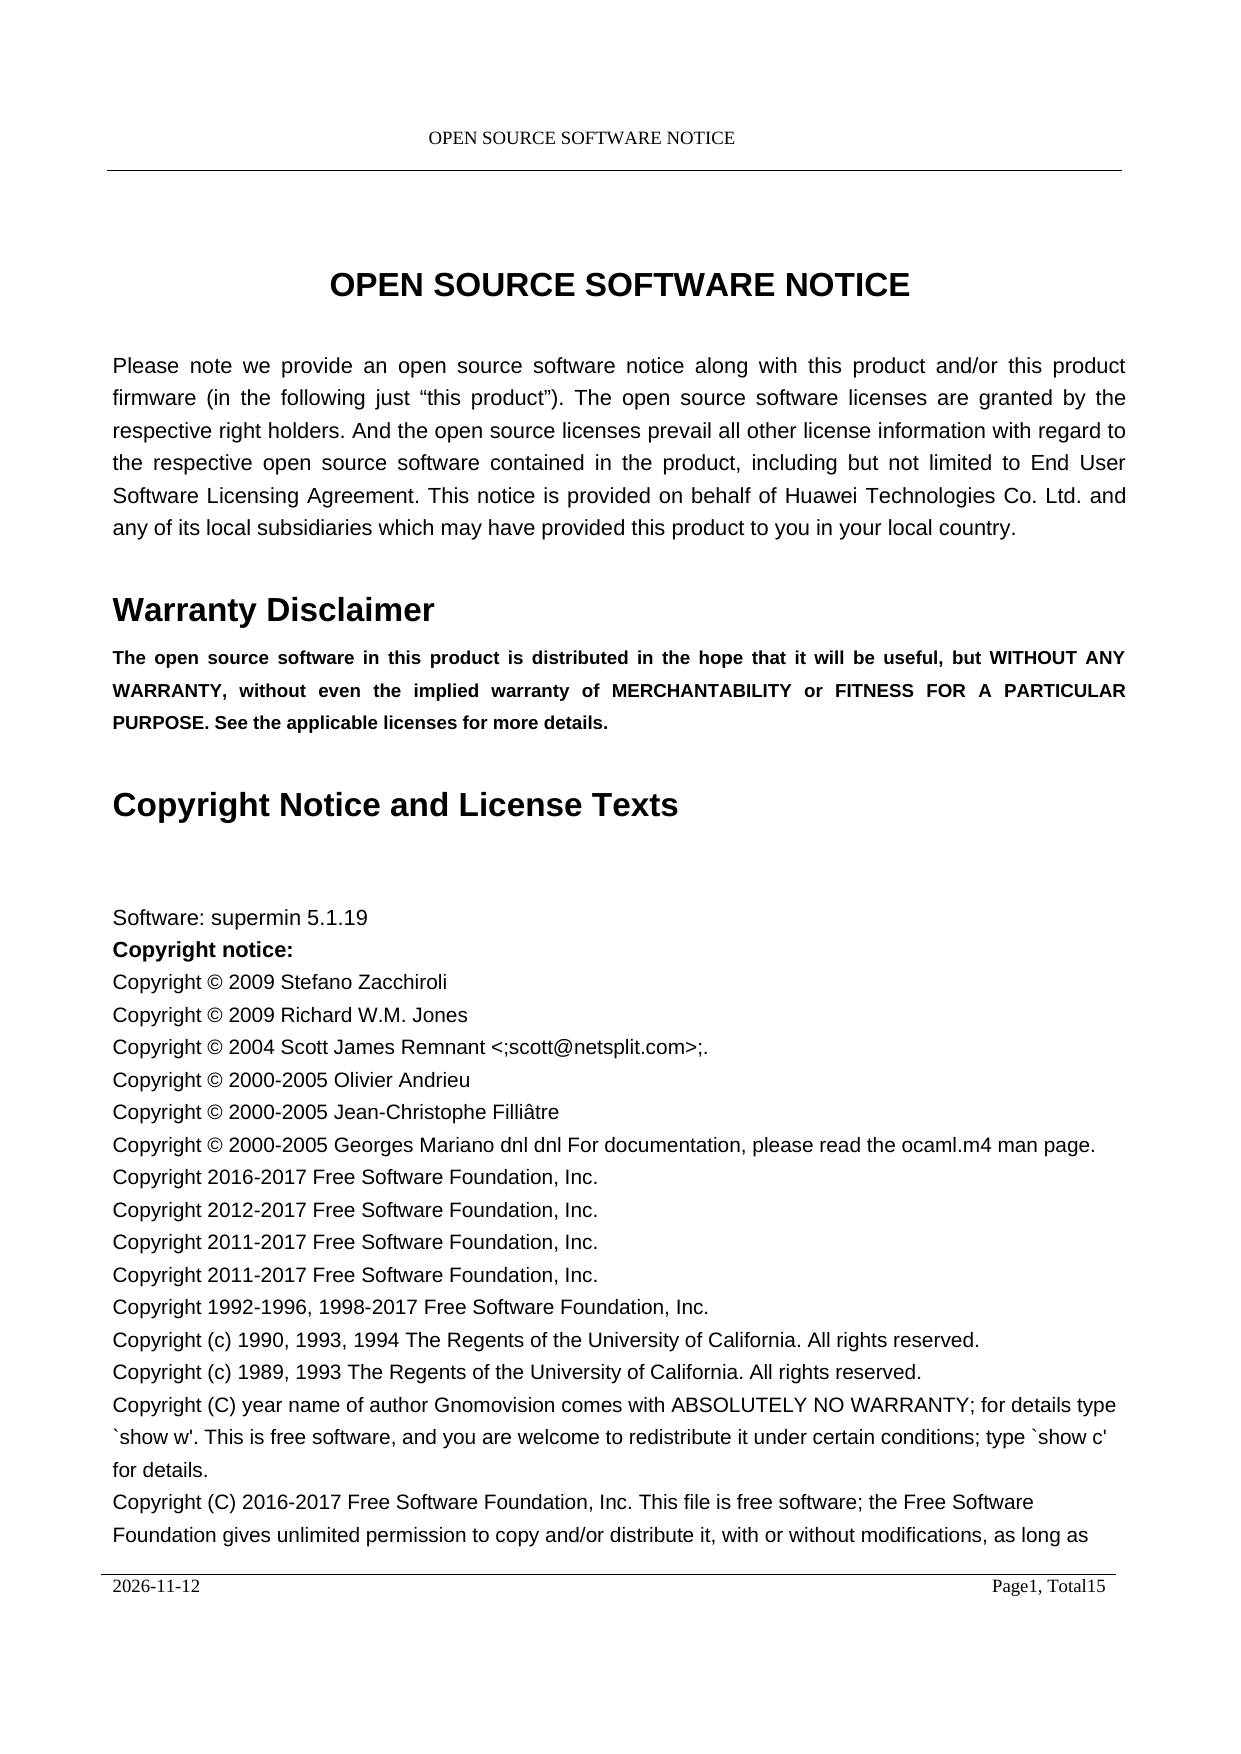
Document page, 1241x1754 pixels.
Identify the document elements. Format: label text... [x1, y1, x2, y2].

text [112, 1486, 1128, 1551]
text Copyright notice: [112, 933, 1128, 966]
text Copyright © 2000-2005 Jean-Christophe Filliâtre [112, 1096, 1128, 1128]
text Copyright © 2000-2005 Olivier Andrieu [112, 1063, 1128, 1096]
text OPEN SOURCE SOFTWARE NOTICE [112, 251, 1128, 316]
text Copyright (C) year name of author Gnomovision comes with ABSOLUTELY NO WARRANTY; for details type `show w'. This is free software, and you are welcome to redistribute it under certain conditions; type `show c' for details. [112, 1388, 1128, 1486]
text Warranty Disclaimer [112, 576, 1128, 641]
text Copyright © 2000-2005 Georges Mariano dnl dnl For documentation, please read the ocaml.m4 man page. [112, 1128, 1128, 1161]
text Copyright 2016-2017 Free Software Foundation, Inc. [112, 1161, 1128, 1193]
text Copyright © 2009 Richard W.M. Jones [112, 998, 1128, 1031]
text Copyright Notice and License Texts [112, 771, 1128, 836]
text Copyright 1992-1996, 1998-2017 Free Software Foundation, Inc. [112, 1291, 1128, 1323]
text Software: supermin 5.1.19 [112, 901, 1128, 933]
text The open source software in this product is distributed in the hope that it will be useful, but WITHOUT ANY WARRANTY, without even the implied warranty of MERCHANTABILITY or FITNESS FOR A PARTICULAR PURPOSE. See the applicable licenses for more details. [112, 641, 1128, 739]
text Copyright © 2004 Scott James Remnant <;scott@netsplit.com>;. [112, 1031, 1128, 1063]
text Copyright (c) 1989, 1993 The Regents of the University of California. All rights reserved. [112, 1356, 1128, 1388]
text Copyright (c) 1990, 1993, 1994 The Regents of the University of California. All rights reserved. [112, 1323, 1128, 1356]
text Copyright 2012-2017 Free Software Foundation, Inc. [112, 1193, 1128, 1226]
text Copyright 2011-2017 Free Software Foundation, Inc. [112, 1258, 1128, 1291]
text Copyright © 2009 Stefano Zacchiroli [112, 966, 1128, 998]
text Please note we provide an open source software notice along with this product and/or this product firmware (in the following just “this product”). The open source software licenses are granted by the respective right holders. And the open source licenses prevail all other license information with regard to the respective open source software contained in the product, including but not limited to End User Software Licensing Agreement. This notice is provided on behalf of Huawei Technologies Co. Ltd. and any of its local subsidiaries which may have provided this product to you in your local country. [112, 349, 1128, 544]
text Copyright 2011-2017 Free Software Foundation, Inc. [112, 1226, 1128, 1258]
